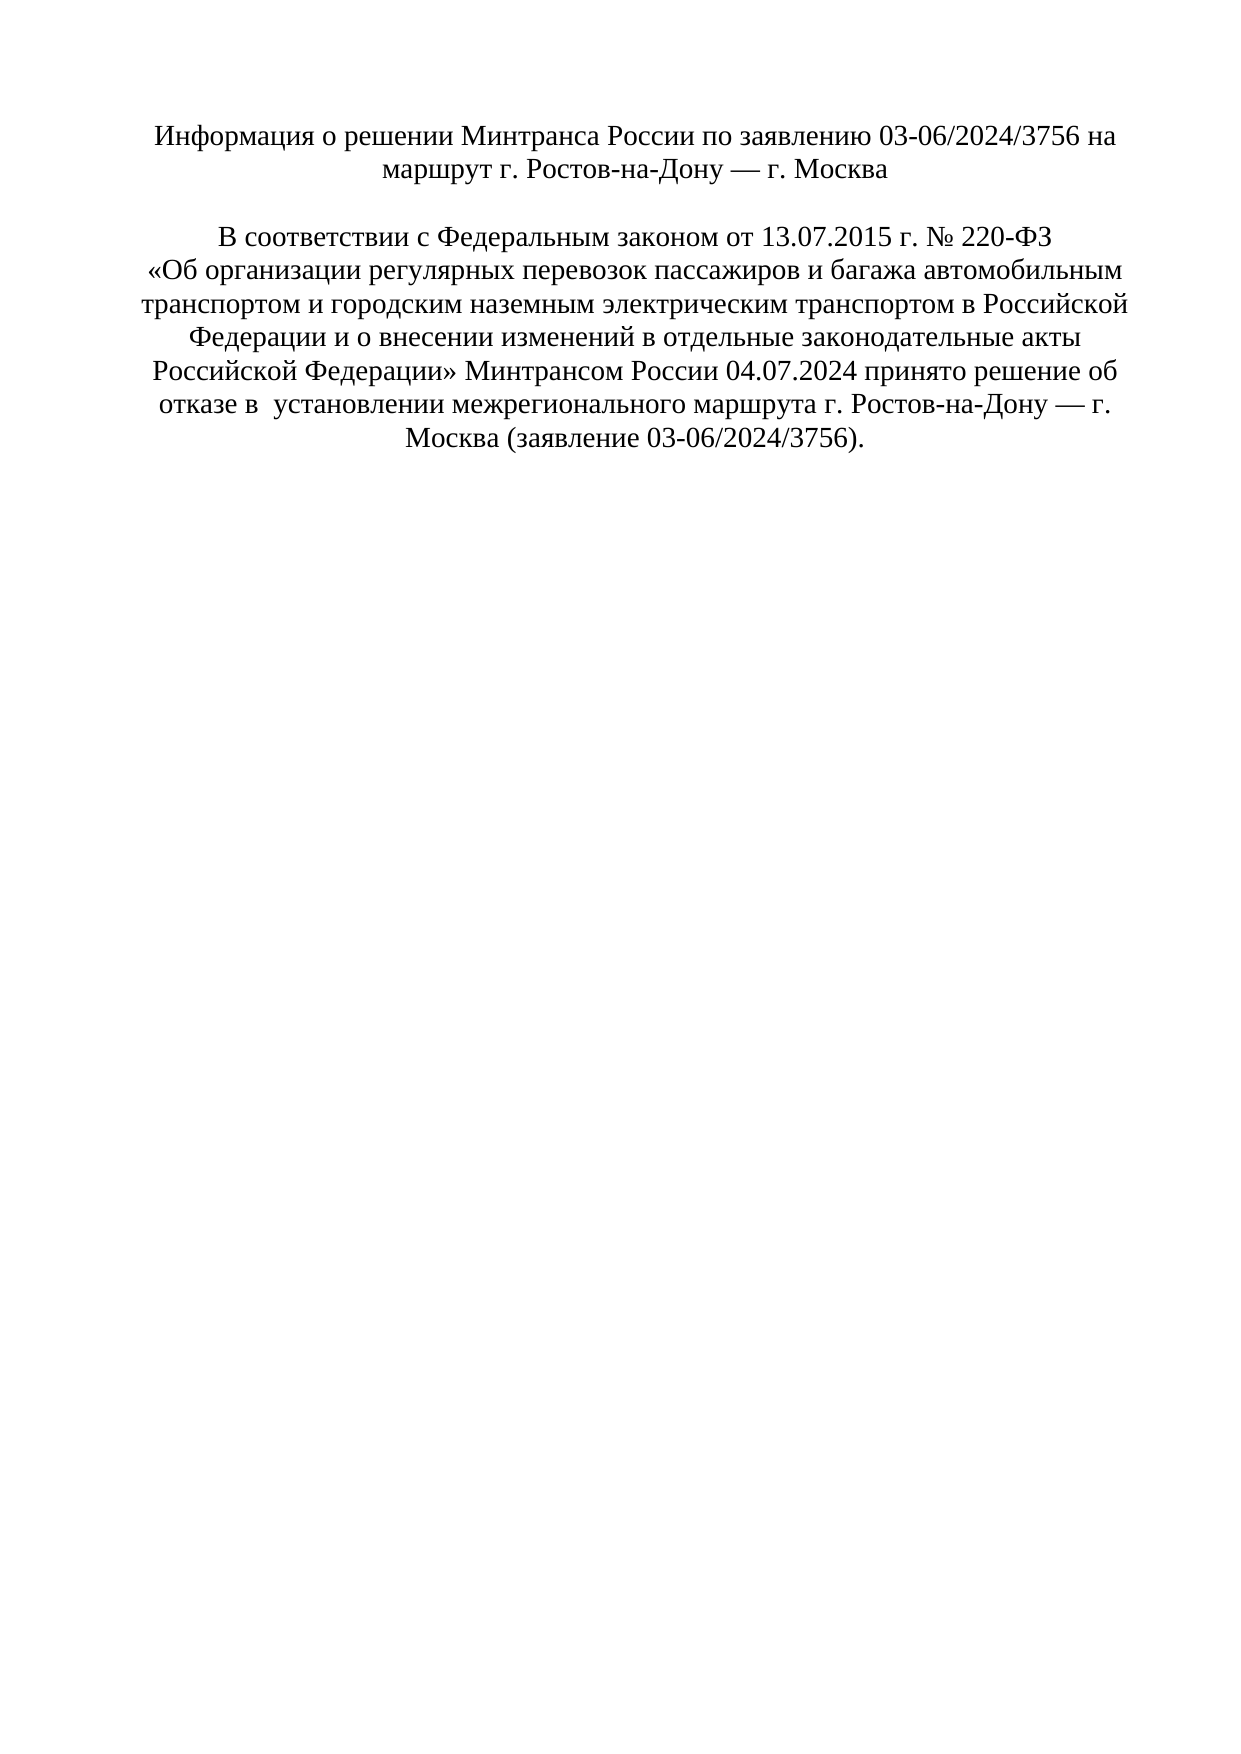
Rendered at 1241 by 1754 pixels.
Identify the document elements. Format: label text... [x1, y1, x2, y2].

text Информация о решении Минтранса России по заявлению 03-06/2024/3756 на маршрут г. Ростов-на-Дону — г. Москва [118, 118, 1152, 185]
text В соответствии с Федеральным законом от 13.07.2015 г. № 220-ФЗ «Об организации регулярных перевозок пассажиров и багажа автомобильным транспортом и городским наземным электрическим транспортом в Российской Федерации и о внесении изменений в отдельные законодательные акты Российской Федерации» Минтрансом России 04.07.2024 принято решение об отказе в установлении межрегионального маршрута г. Ростов-на-Дону — г. Москва (заявление 03-06/2024/3756). [118, 219, 1152, 453]
